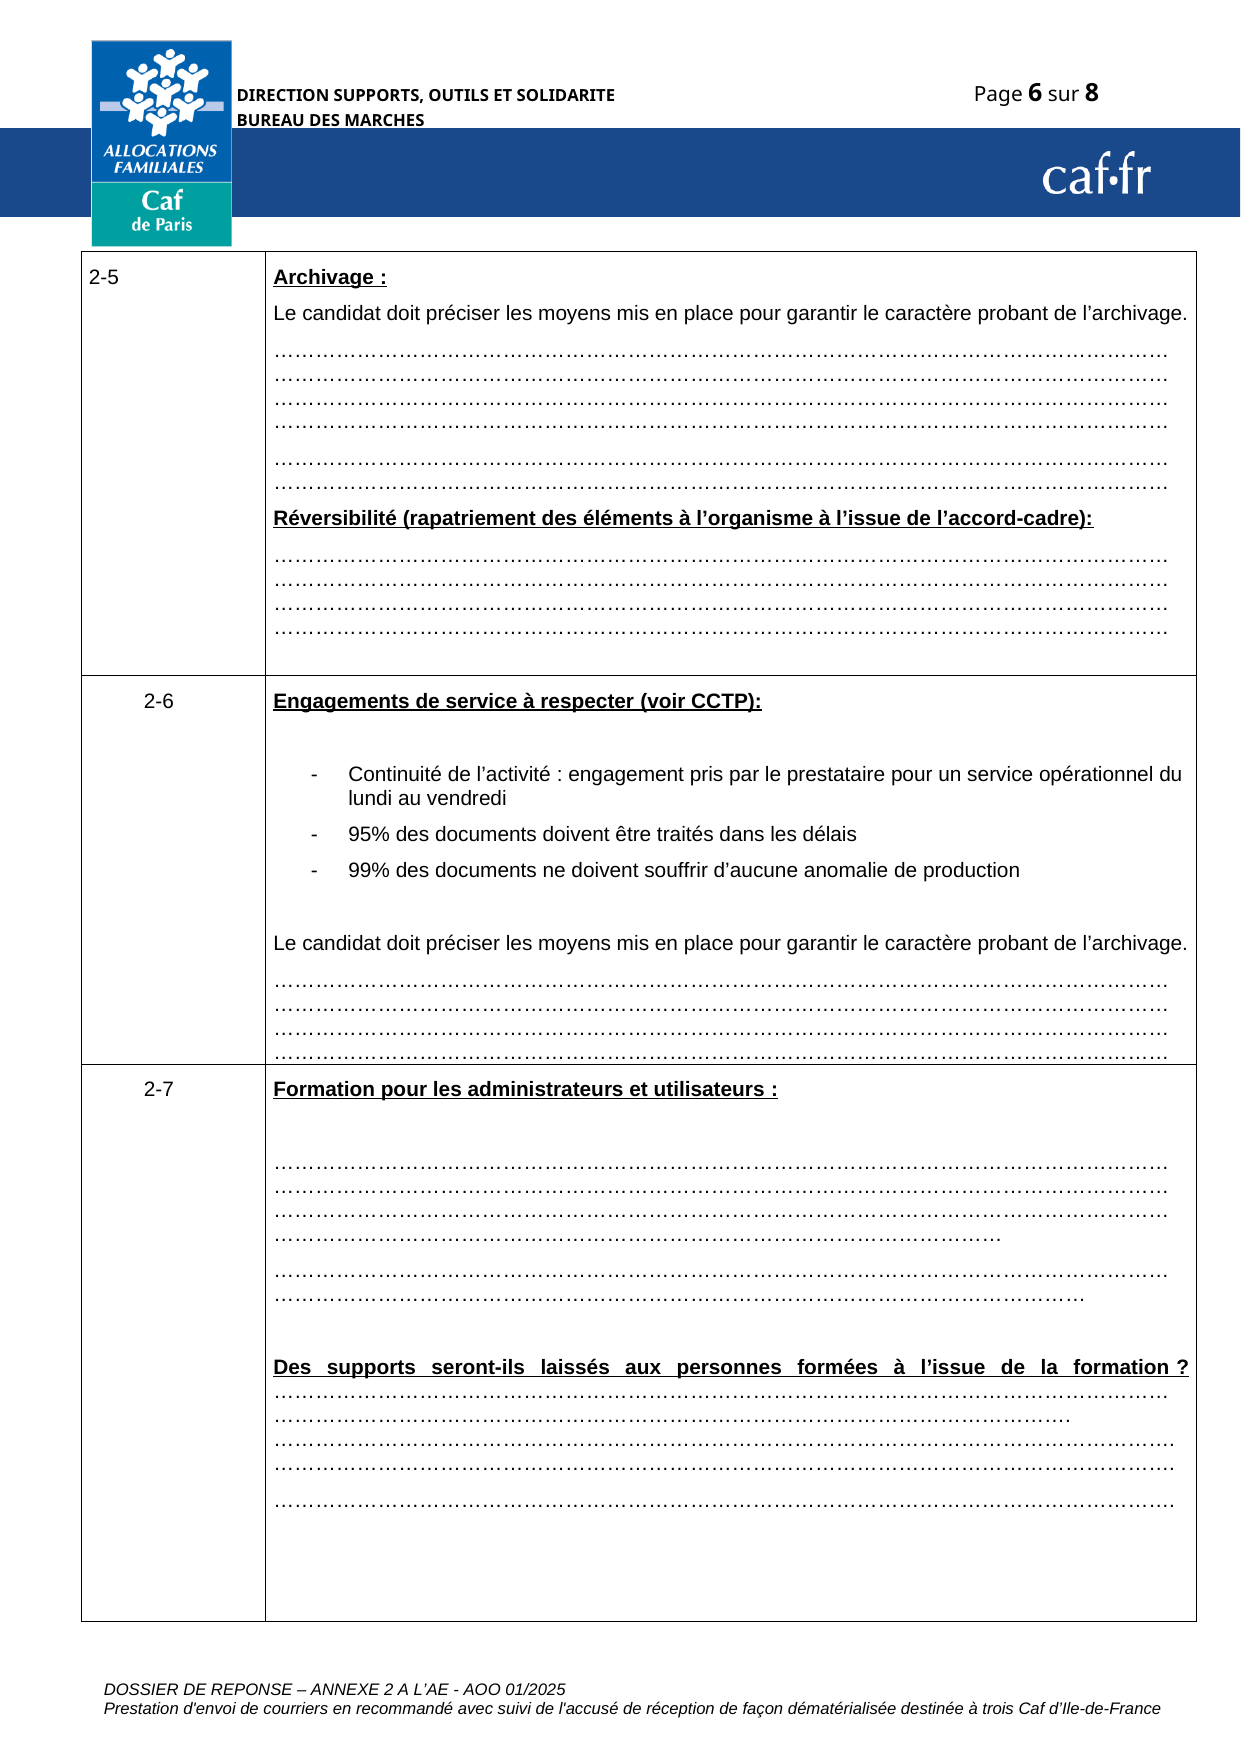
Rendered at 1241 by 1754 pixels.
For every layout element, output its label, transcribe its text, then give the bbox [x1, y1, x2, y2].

table_cell Formation pour les administrateurs et utilisateurs : …………………………………………………………………………………………………………………………………………………………………………………………………………………………………………………………………………………………………………………………………………………………………………………………………………………………………………………… ………………………………………………………………………………………………………………………………………………………………………………………………………………………… Des supports seront-ils laissés aux personnes formées à l’issue de la formation ?……………………………………………………………………………………………………………………………………………………………………………………………………………………….………………………………………………………………………………………………………………….…………………………………………………………………………………………………………………. …………………………………………………………………………………………………………………. [266, 1065, 1196, 1621]
table_cell Engagements de service à respecter (voir CCTP): Continuité de l’activité : engagement pris par le prestataire pour un service opérationnel du lundi au vendredi 95% des documents doivent être traités dans les délais 99% des documents ne doivent souffrir d’aucune anomalie de production Le candidat doit préciser les moyens mis en place pour garantir le caractère probant de l’archivage. ………………………………………………………………………………………………………………………………………………………………………………………………………………………………………………………………………………………………………………………………………………………………………………………………………………………………………………………………………… [266, 676, 1196, 1063]
picture [91, 40, 232, 247]
picture [1043, 151, 1151, 194]
table_cell 2-6 [82, 676, 265, 1063]
table_cell 2-7 [82, 1065, 265, 1621]
table_cell Archivage : Le candidat doit préciser les moyens mis en place pour garantir le caractère probant de l’archivage. ………………………………………………………………………………………………………………………………………………………………………………………………………………………………………………………………………………………………………………………………………………………………………………………………………………………………………………………………………… …………………………………………………………………………………………………………………………………………………………………………………………………………………………………… Réversibilité (rapatriement des éléments à l’organisme à l’issue de l’accord-cadre): ………………………………………………………………………………………………………………………………………………………………………………………………………………………………………………………………………………………………………………………………………………………………………………………………………………………………………………………………………… [266, 252, 1196, 675]
table_cell 2-5 [82, 252, 265, 675]
